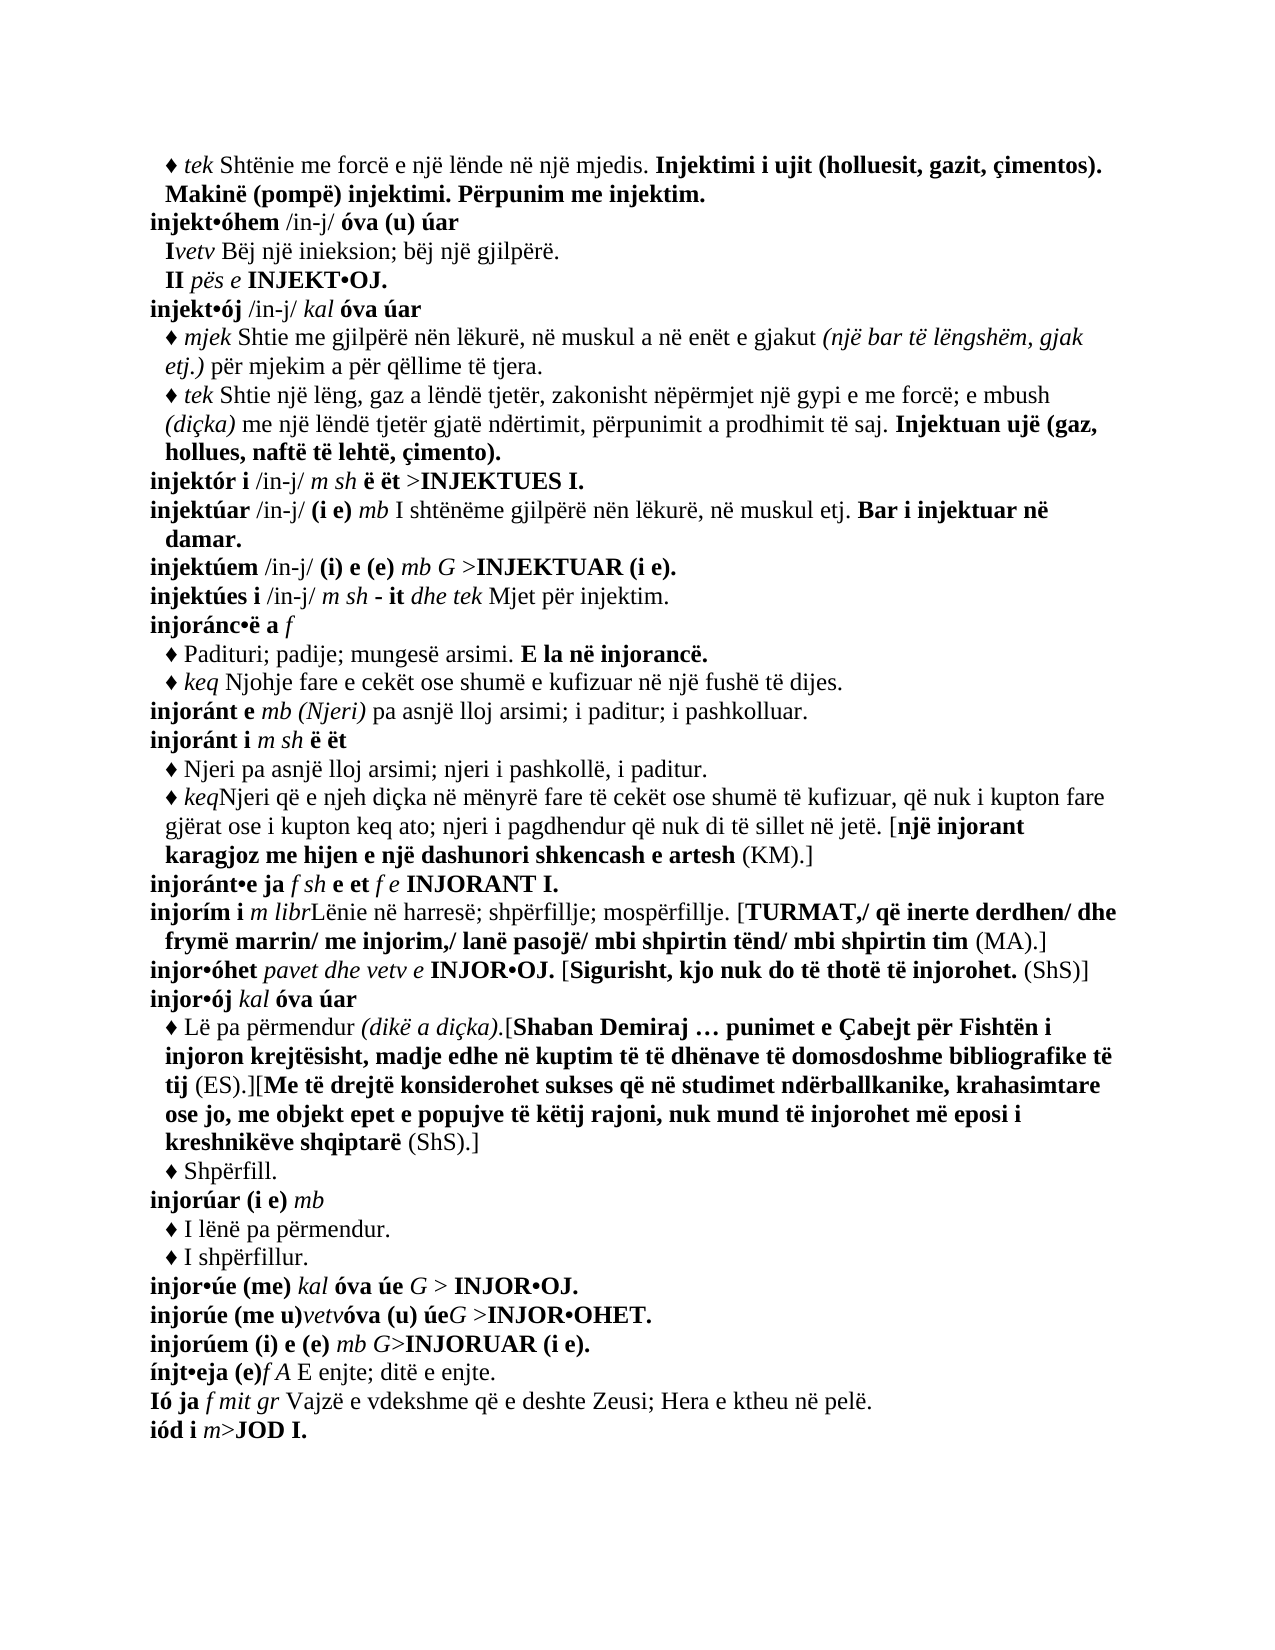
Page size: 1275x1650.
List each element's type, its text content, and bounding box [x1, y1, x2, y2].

text injor•úe (me) kal óva úe G > INJOR•OJ. [150, 1271, 1120, 1300]
text ♦ I lënë pa përmendur. [150, 1214, 1120, 1242]
text injorím i m librLënie në harresë; shpërfillje; mospërfillje. [TURMAT,/ që inerte derdhen/ dhe frymë marrin/ me injorim,/ lanë pasojë/ mbi shpirtin tënd/ mbi shpirtin tim (MA).] [150, 897, 1120, 955]
text injorúar (i e) mb [150, 1185, 1120, 1214]
text injoránt e mb (Njeri) pa asnjë lloj arsimi; i paditur; i pashkolluar. [150, 696, 1120, 725]
text ♦ keq Njohje fare e cekët ose shumë e kufizuar në një fushë të dijes. [150, 667, 1120, 696]
text injoránc•ë a f [150, 610, 1120, 639]
text injektúar /in-j/ (i e) mb I shtënëme gjilpërë nën lëkurë, në muskul etj. Bar i injektuar në damar. [150, 495, 1120, 552]
text ♦ mjek Shtie me gjilpërë nën lëkurë, në muskul a në enët e gjakut (një bar të lëngshëm, gjak etj.) për mjekim a për qëllime të tjera. [150, 322, 1120, 380]
text ♦ Njeri pa asnjë lloj arsimi; njeri i pashkollë, i paditur. [150, 754, 1120, 782]
text iód i m>JOD I. [150, 1415, 1120, 1444]
text injorúe (me u)vetvóva (u) úeG >INJOR•OHET. [150, 1300, 1120, 1329]
text II pës e INJEKT•OJ. [150, 265, 1120, 294]
text ♦ tek Shtënie me forcë e një lënde në një mjedis. Injektimi i ujit (holluesit, gazit, çimentos). Makinë (pompë) injektimi. Përpunim me injektim. [150, 150, 1120, 207]
text injektór i /in-j/ m sh ë ët >INJEKTUES I. [150, 466, 1120, 495]
text injektúes i /in-j/ m sh - it dhe tek Mjet për injektim. [150, 581, 1120, 610]
text injektúem /in-j/ (i) e (e) mb G >INJEKTUAR (i e). [150, 552, 1120, 581]
text ♦ Lë pa përmendur (dikë a diçka).[Shaban Demiraj … punimet e Çabejt për Fishtën i injoron krejtësisht, madje edhe në kuptim të të dhënave të domosdoshme bibliografike të tij (ES).][Me të drejtë konsiderohet sukses që në studimet ndërballkanike, krahasimtare ose jo, me objekt epet e popujve të këtij rajoni, nuk mund të injorohet më eposi i kreshnikëve shqiptarë (ShS).] [150, 1012, 1120, 1156]
text ♦ keqNjeri që e njeh diçka në mënyrë fare të cekët ose shumë të kufizuar, që nuk i kupton fare gjërat ose i kupton keq ato; njeri i pagdhendur që nuk di të sillet në jetë. [një injorant karagjoz me hijen e një dashunori shkencash e artesh (KM).] [150, 782, 1120, 869]
text injoránt•e ja f sh e et f e INJORANT I. [150, 869, 1120, 897]
text injekt•óhem /in-j/ óva (u) úar [150, 207, 1120, 236]
text ♦ Padituri; padije; mungesë arsimi. E la në injorancë. [150, 639, 1120, 667]
text ♦ tek Shtie një lëng, gaz a lëndë tjetër, zakonisht nëpërmjet një gypi e me forcë; e mbush (diçka) me një lëndë tjetër gjatë ndërtimit, përpunimit a prodhimit të saj. Injektuan ujë (gaz, hollues, naftë të lehtë, çimento). [150, 380, 1120, 466]
text injor•ój kal óva úar [150, 984, 1120, 1012]
text injor•óhet pavet dhe vetv e INJOR•OJ. [Sigurisht, kjo nuk do të thotë të injorohet. (ShS)] [150, 955, 1120, 984]
text ♦ I shpërfillur. [150, 1242, 1120, 1271]
text ♦ Shpërfill. [150, 1156, 1120, 1185]
text Ivetv Bëj një inieksion; bëj një gjilpërë. [150, 236, 1120, 265]
text injoránt i m sh ë ët [150, 725, 1120, 754]
text injekt•ój /in-j/ kal óva úar [150, 294, 1120, 322]
text Ió ja f mit gr Vajzë e vdekshme që e deshte Zeusi; Hera e ktheu në pelë. [150, 1386, 1120, 1415]
text ínjt•eja (e)f A E enjte; ditë e enjte. [150, 1357, 1120, 1386]
text injorúem (i) e (e) mb G>INJORUAR (i e). [150, 1329, 1120, 1357]
